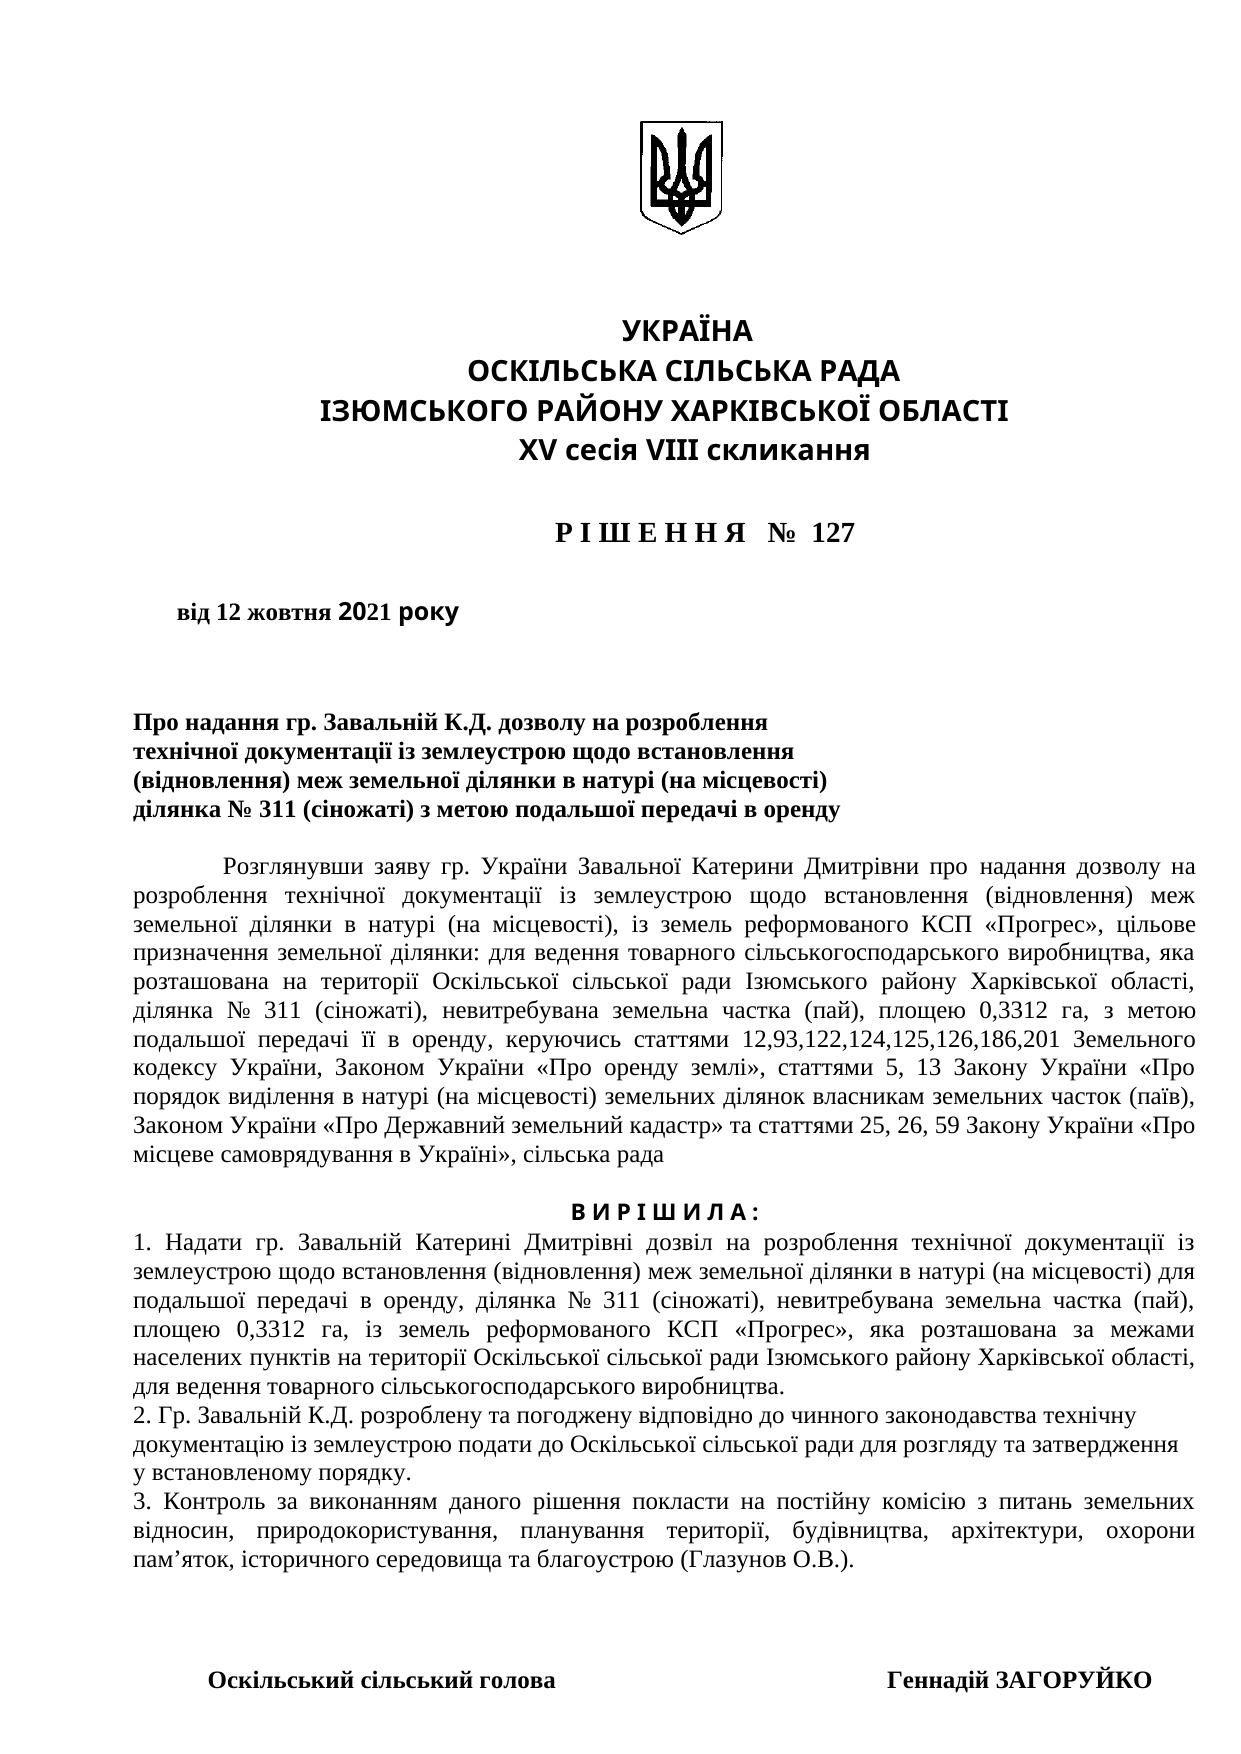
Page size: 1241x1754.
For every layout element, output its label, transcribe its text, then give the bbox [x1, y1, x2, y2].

text Р І Ш Е Н Н Я № 127 [183, 515, 1196, 548]
text В И Р І Ш И Л А : [133, 1196, 1196, 1227]
text XV сесія VІІІ скликання [133, 429, 1196, 469]
text від 12 жовтня 2021 року [133, 594, 1196, 628]
text 1. Надати гр. Завальній Катерині Дмитрівні дозвіл на розроблення технічної документації із землеустрою щодо встановлення (відновлення) меж земельної ділянки в натурі (на місцевості) для подальшої передачі в оренду, ділянка № 311 (сіножаті), невитребувана земельна частка (пай), площею 0,3312 га, із земель реформованого КСП «Прогрес», яка розташована за межами населених пунктів на території Оскільської сільської ради Ізюмського району Харківської області, для ведення товарного сільськогосподарського виробництва. [133, 1227, 1196, 1400]
text (відновлення) меж земельної ділянки в натурі (на місцевості) [133, 765, 1196, 794]
text Про надання гр. Завальній К.Д. дозволу на розроблення [133, 707, 1196, 736]
text 3. Контроль за виконанням даного рішення покласти на постійну комісію з питань земельних відносин, природокористування, планування території, будівництва, архітектури, охорони пам’яток, історичного середовища та благоустрою (Глазунов О.В.). [133, 1486, 1196, 1572]
text УКРАЇНА [133, 310, 1196, 350]
text ділянка № 311 (сіножаті) з метою подальшої передачі в оренду [133, 794, 1196, 822]
text ОСКІЛЬСЬКА СІЛЬСЬКА РАДА [133, 350, 1196, 390]
text Оскільський сільський голова Геннадій ЗАГОРУЙКО [133, 1665, 1196, 1693]
table_header [144, 118, 1163, 310]
text Розглянувши заяву гр. України Завальної Катерини Дмитрівни про надання дозволу на розроблення технічної документації із землеустрою щодо встановлення (відновлення) меж земельної ділянки в натурі (на місцевості), із земель реформованого КСП «Прогрес», цільове призначення земельної ділянки: для ведення товарного сільськогосподарського виробництва, яка розташована на території Оскільської сільської ради Ізюмського району Харківської області, ділянка № 311 (сіножаті), невитребувана земельна частка (пай), площею 0,3312 га, з метою подальшої передачі її в оренду, керуючись статтями 12,93,122,124,125,126,186,201 Земельного кодексу України, Законом України «Про оренду землі», статтями 5, 13 Закону України «Про порядок виділення в натурі (на місцевості) земельних ділянок власникам земельних часток (паїв), Законом України «Про Державний земельний кадастр» та статтями 25, 26, 59 Закону України «Про місцеве самоврядування в Україні», сільська рада [133, 851, 1196, 1167]
text технічної документації із землеустрою щодо встановлення [133, 736, 1196, 765]
text ІЗЮМСЬКОГО РАЙОНУ ХАРКІВСЬКОЇ ОБЛАСТІ [133, 390, 1196, 429]
text 2. Гр. Завальній К.Д. розроблену та погоджену відповідно до чинного законодавства технічну документацію із землеустрою подати до Оскільської сільської ради для розгляду та затвердження у встановленому порядку. [133, 1400, 1196, 1486]
